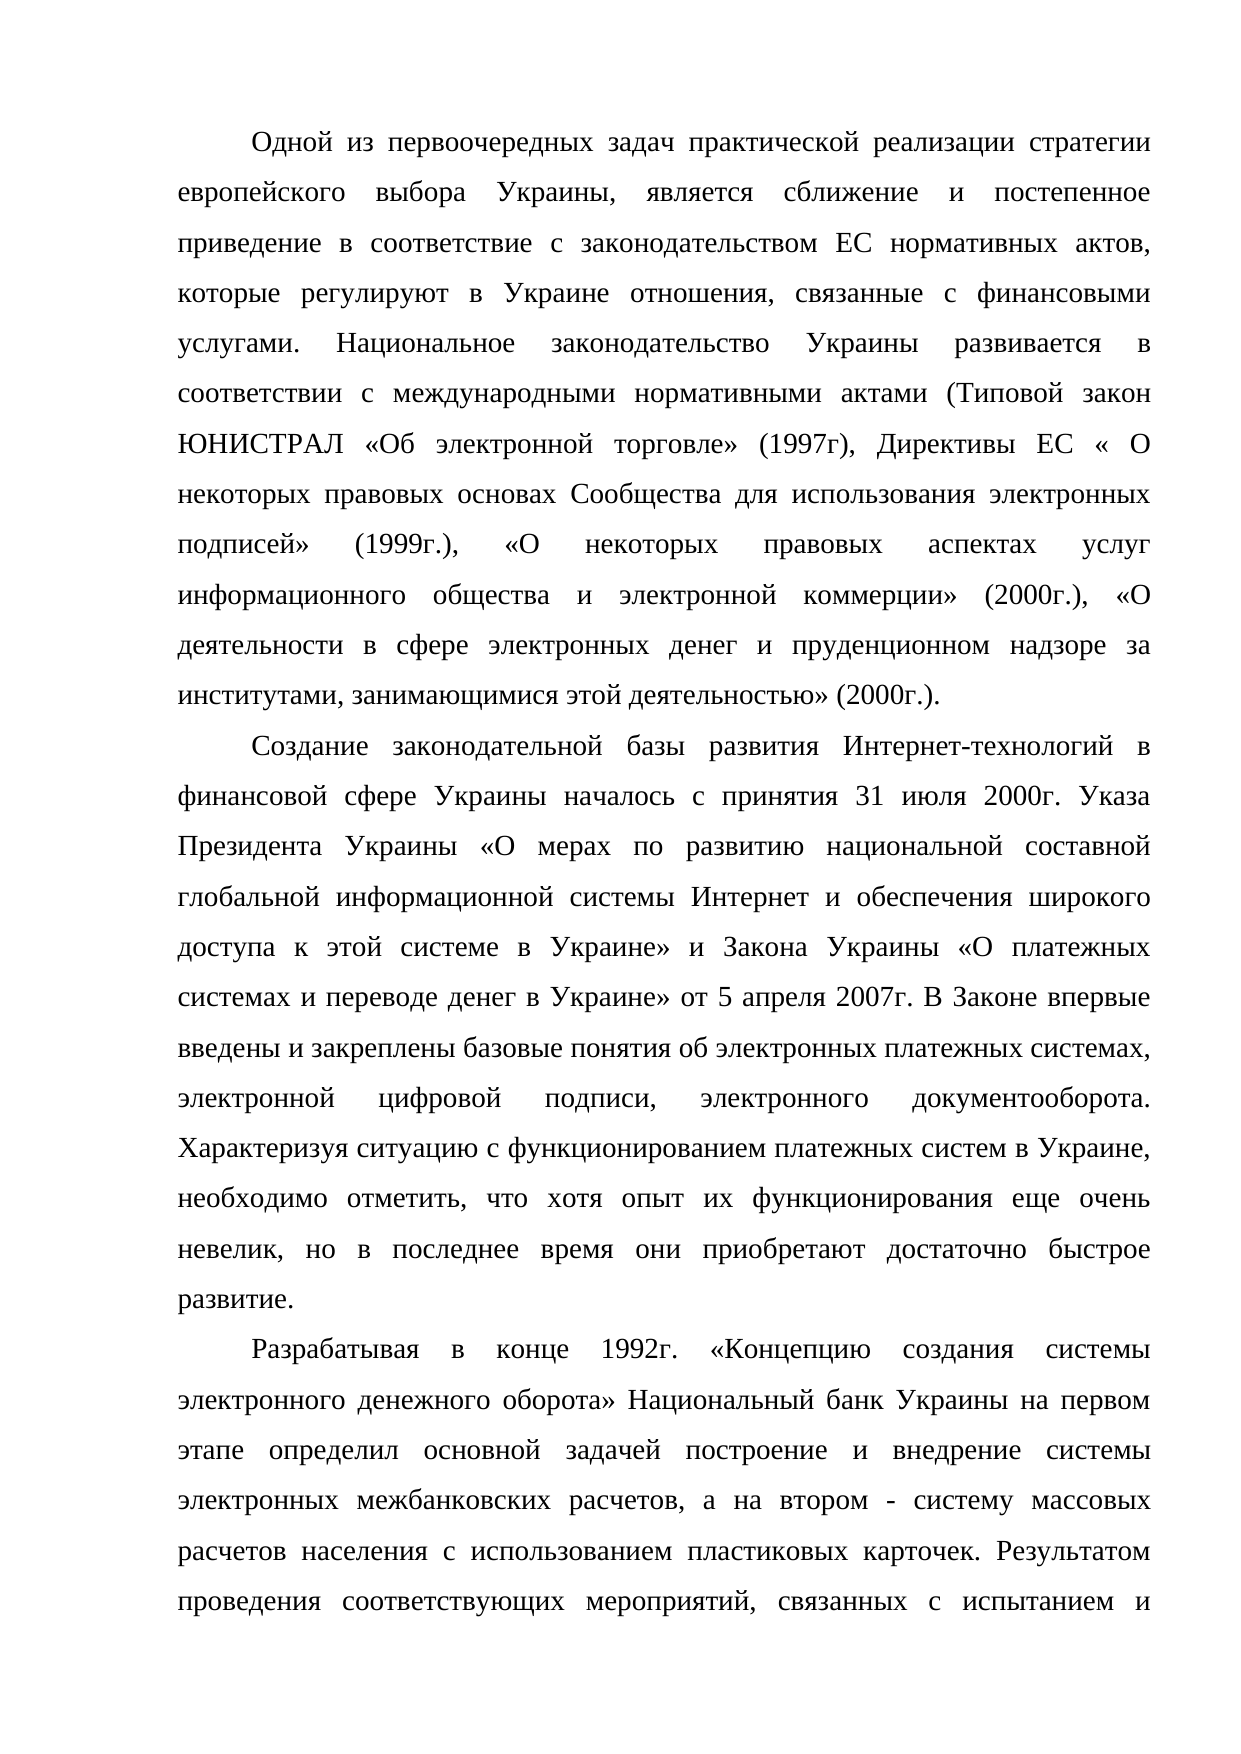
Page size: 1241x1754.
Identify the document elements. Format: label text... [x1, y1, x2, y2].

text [177, 1332, 1152, 1617]
text Создание законодательной базы развития Интернет-технологий в финансовой сфере Украины началось с принятия 31 июля 2000г. Указа Президента Украины «О мерах по развитию национальной составной глобальной информационной системы Интернет и обеспечения широкого доступа к этой системе в Украине» и Закона Украины «О платежных системах и переводе денег в Украине» от 5 апреля 2007г. В Законе впервые введены и закреплены базовые понятия об электронных платежных системах, электронной цифровой подписи, электронного документооборота. Характеризуя ситуацию с функционированием платежных систем в Украине, необходимо отметить, что хотя опыт их функционирования еще очень невелик, но в последнее время они приобретают достаточно быстрое развитие. [177, 728, 1152, 1315]
text Одной из первоочередных задач практической реализации стратегии европейского выбора Украины, является сближение и постепенное приведение в соответствие с законодательством ЕС нормативных актов, которые регулируют в Украине отношения, связанные с финансовыми услугами. Национальное законодательство Украины развивается в соответствии с международными нормативными актами (Типовой закон ЮНИСТРАЛ «Об электронной торговле» (1997г), Директивы ЕС « О некоторых правовых основах Сообщества для использования электронных подписей» (1999г.), «О некоторых правовых аспектах услуг информационного общества и электронной коммерции» (2000г.), «О деятельности в сфере электронных денег и пруденционном надзоре за институтами, занимающимися этой деятельностью» (2000г.). [177, 124, 1152, 711]
